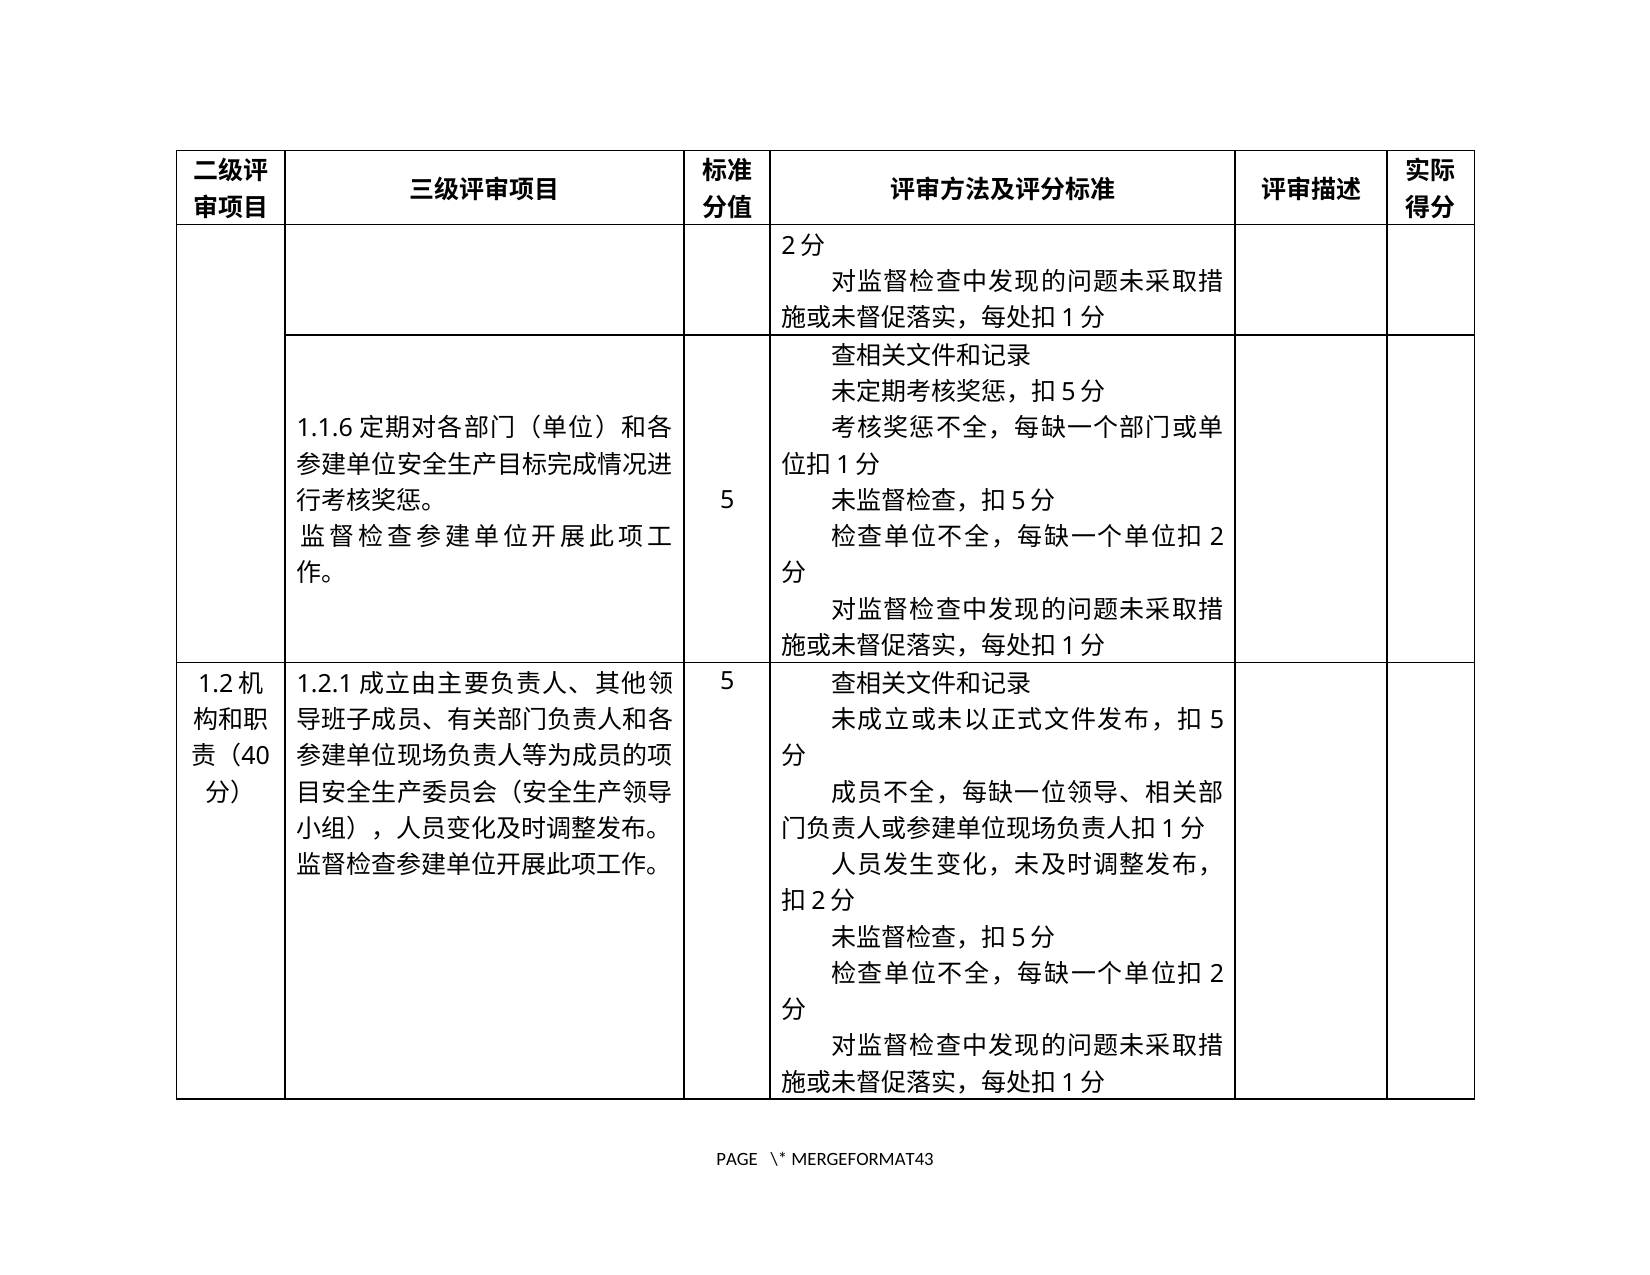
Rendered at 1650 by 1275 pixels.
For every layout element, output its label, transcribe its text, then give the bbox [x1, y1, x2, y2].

table_cell 5 [685, 663, 769, 1098]
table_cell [286, 225, 683, 334]
table_header 评审描述 [1236, 151, 1386, 223]
table_cell 5 [685, 225, 769, 334]
table_cell 查相关文件和记录 未定期考核奖惩，扣5分 考核奖惩不全，每缺一个部门或单位扣1分 未监督检查，扣5分 检查单位不全，每缺一个单位扣2分 对监督检查中发现的问题未采取措施或未督促落实，每处扣1分 [771, 336, 1234, 662]
table_cell 5 [685, 336, 769, 662]
table_cell [1388, 663, 1474, 1098]
table_header 二级评审项目 [177, 151, 284, 223]
table_header 标准分值 [685, 151, 769, 223]
table_cell 1.2.1成立由主要负责人、其他领导班子成员、有关部门负责人和各参建单位现场负责人等为成员的项目安全生产委员会（安全生产领导小组），人员变化及时调整发布。 监督检查参建单位开展此项工作。 [286, 663, 683, 1098]
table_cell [771, 225, 1234, 334]
table_header 实际 得分 [1388, 151, 1474, 223]
table_cell [1236, 663, 1386, 1098]
table_cell [1388, 225, 1474, 334]
table_cell [1236, 336, 1386, 662]
table_cell 1.1.6定期对各部门（单位）和各参建单位安全生产目标完成情况进行考核奖惩。 监督检查参建单位开展此项工作。 [286, 336, 683, 662]
table_header 评审方法及评分标准 [771, 151, 1234, 223]
table_cell [1236, 225, 1386, 334]
table_cell [1388, 336, 1474, 662]
table_cell 查相关文件和记录 未成立或未以正式文件发布，扣5分 成员不全，每缺一位领导、相关部门负责人或参建单位现场负责人扣1分 人员发生变化，未及时调整发布，扣2分 未监督检查，扣5分 检查单位不全，每缺一个单位扣2分 对监督检查中发现的问题未采取措施或未督促落实，每处扣1分 [771, 663, 1234, 1098]
table_cell 1.2机构和职责（40分） [177, 663, 284, 1098]
table_header 三级评审项目 [286, 151, 683, 223]
